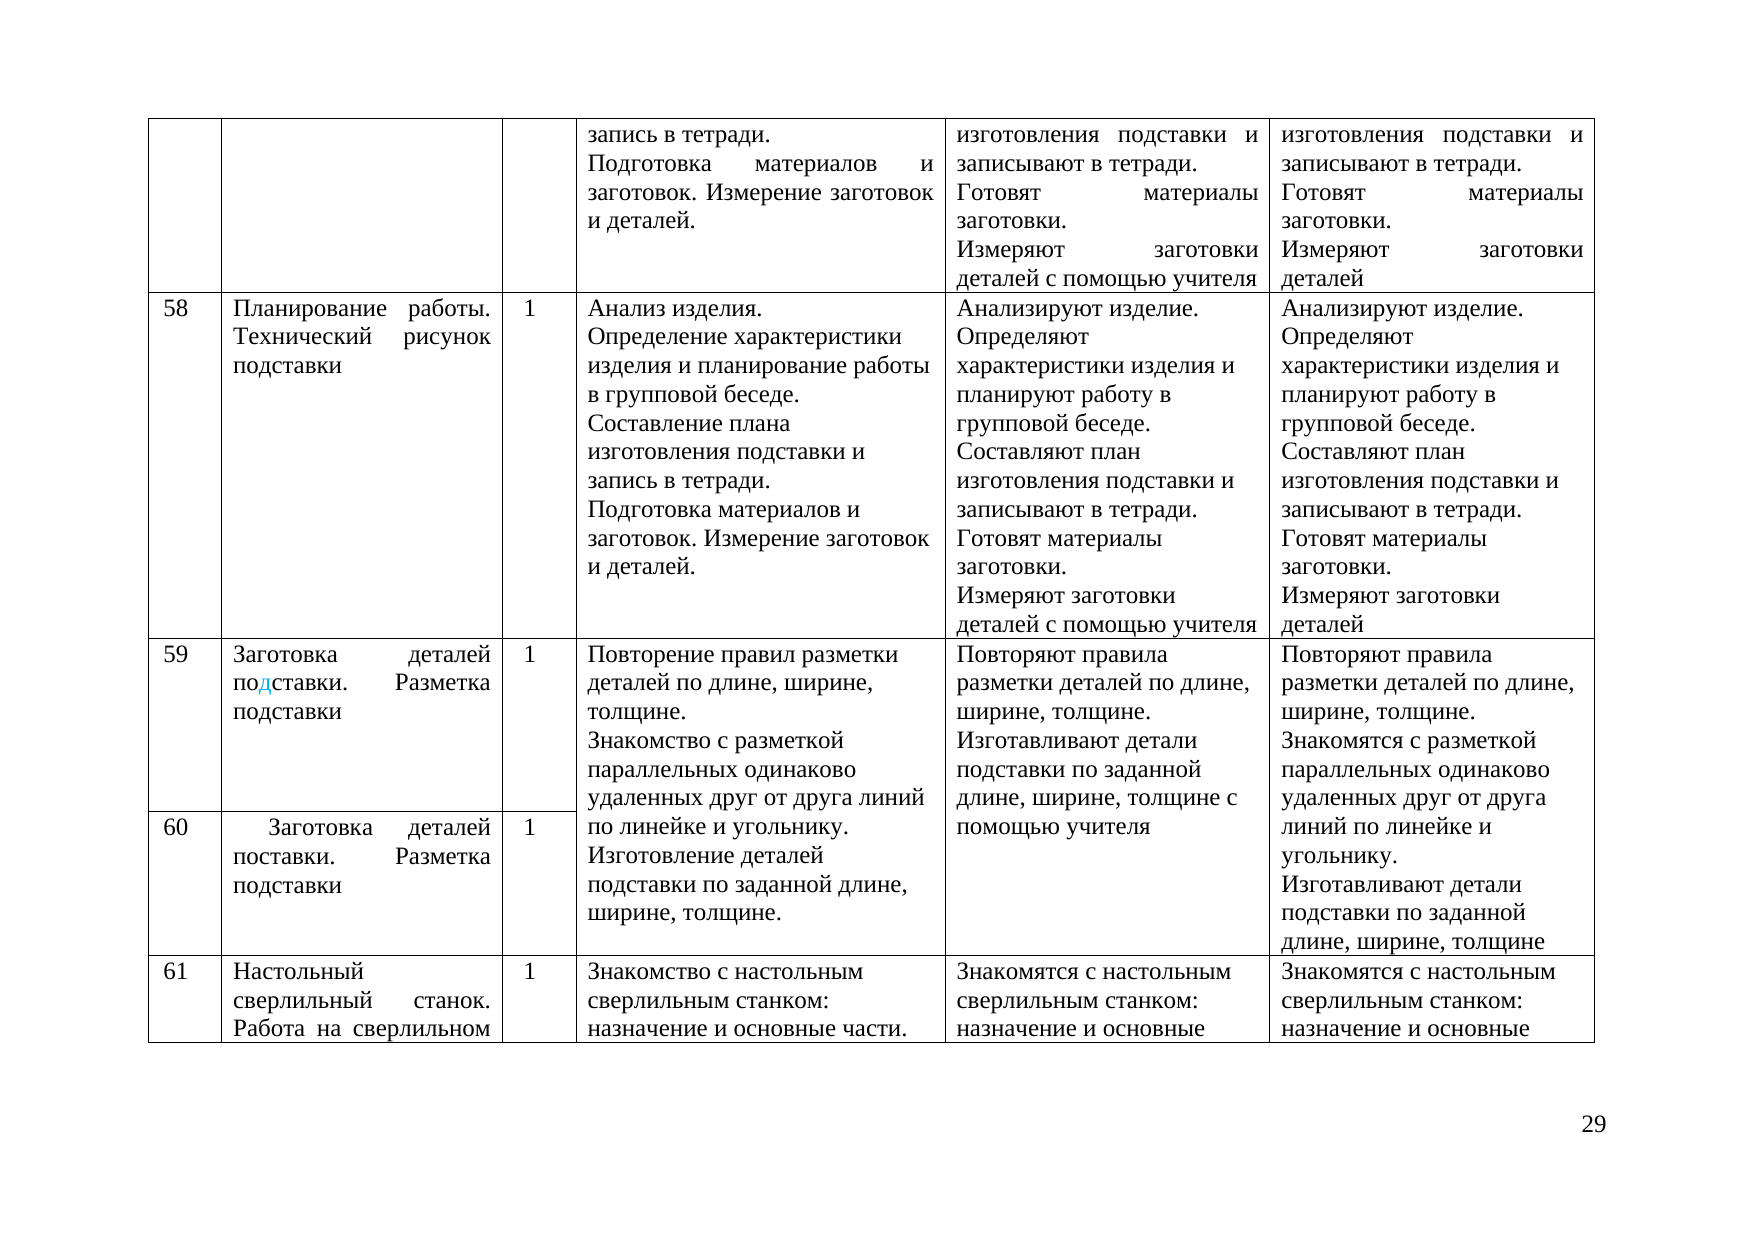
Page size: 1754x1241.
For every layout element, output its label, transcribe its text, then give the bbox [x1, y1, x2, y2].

table_cell 61 [149, 956, 221, 1042]
table_cell Повторение правил разметки деталей по длине, ширине, толщине. Знакомство с разметкой параллельных одинаково удаленных друг от друга линий по линейке и угольнику. Изготовление деталей подставки по заданной длине, ширине, толщине. [577, 639, 945, 955]
table_cell Повторяют правила разметки деталей по длине, ширине, толщине. Знакомятся с разметкой параллельных одинаково удаленных друг от друга линий по линейке и угольнику. Изготавливают детали подставки по заданной длине, ширине, толщине [1270, 639, 1594, 955]
table_cell 60 [149, 812, 221, 955]
table_cell 57 [149, 119, 221, 292]
table_cell 1 [503, 812, 576, 955]
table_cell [1270, 119, 1594, 292]
table_cell Повторяют правила разметки деталей по длине, ширине, толщине. Изготавливают детали подставки по заданной длине, ширине, толщине с помощью учителя [946, 639, 1269, 955]
table_cell 1 [503, 293, 576, 638]
table_cell Заготовка деталей поставки. Разметка подставки [222, 812, 502, 955]
table_cell Планирование работы. Технический рисунок подставки [222, 293, 502, 638]
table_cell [222, 956, 502, 1042]
table_cell 59 [149, 639, 221, 811]
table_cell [946, 119, 1269, 292]
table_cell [1270, 956, 1594, 1042]
table_cell 58 [149, 293, 221, 638]
table_cell 1 [503, 119, 576, 292]
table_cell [222, 119, 502, 292]
table_cell Заготовка деталей подставки. Разметка подставки [222, 639, 502, 811]
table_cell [946, 956, 1269, 1042]
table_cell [577, 956, 945, 1042]
table_cell 1 [503, 956, 576, 1042]
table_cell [577, 119, 945, 292]
table_cell 1 [503, 639, 576, 811]
